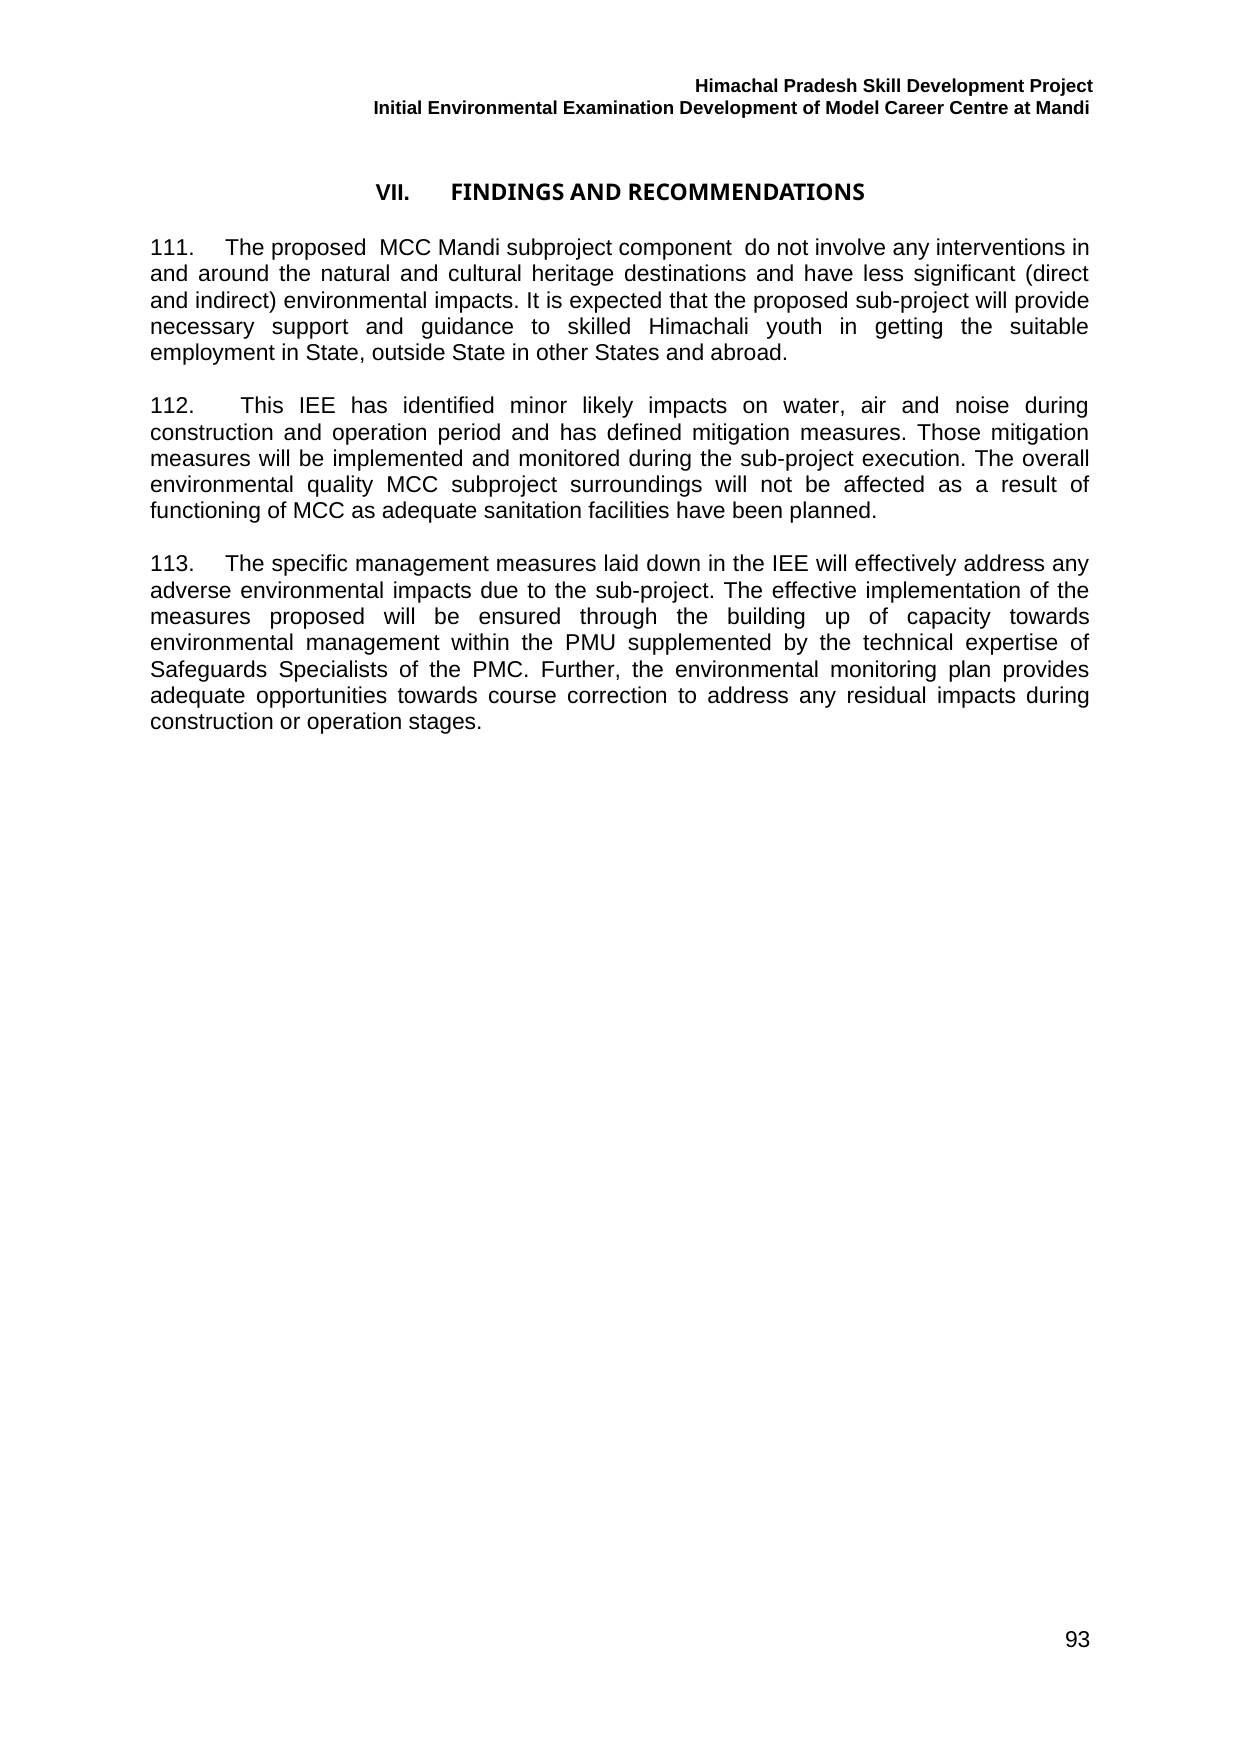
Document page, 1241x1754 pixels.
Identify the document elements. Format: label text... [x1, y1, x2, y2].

list The proposed MCC Mandi subproject component do not involve any interventions in and around the natural and cultural heritage destinations and have less significant (direct and indirect) environmental impacts. It is expected that the proposed sub-project will provide necessary support and guidance to skilled Himachali youth in getting the suitable employment in State, outside State in other States and abroad. [150, 234, 1090, 366]
list This IEE has identified minor likely impacts on water, air and noise during construction and operation period and has defined mitigation measures. Those mitigation measures will be implemented and monitored during the sub-project execution. The overall environmental quality MCC subproject surroundings will not be affected as a result of functioning of MCC as adequate sanitation facilities have been planned. [150, 392, 1090, 524]
subtitle FINDINGS AND RECOMMENDATIONS [150, 176, 1090, 208]
list The specific management measures laid down in the IEE will effectively address any adverse environmental impacts due to the sub-project. The effective implementation of the measures proposed will be ensured through the building up of capacity towards environmental management within the PMU supplemented by the technical expertise of Safeguards Specialists of the PMC. Further, the environmental monitoring plan provides adequate opportunities towards course correction to address any residual impacts during construction or operation stages. [150, 550, 1090, 735]
